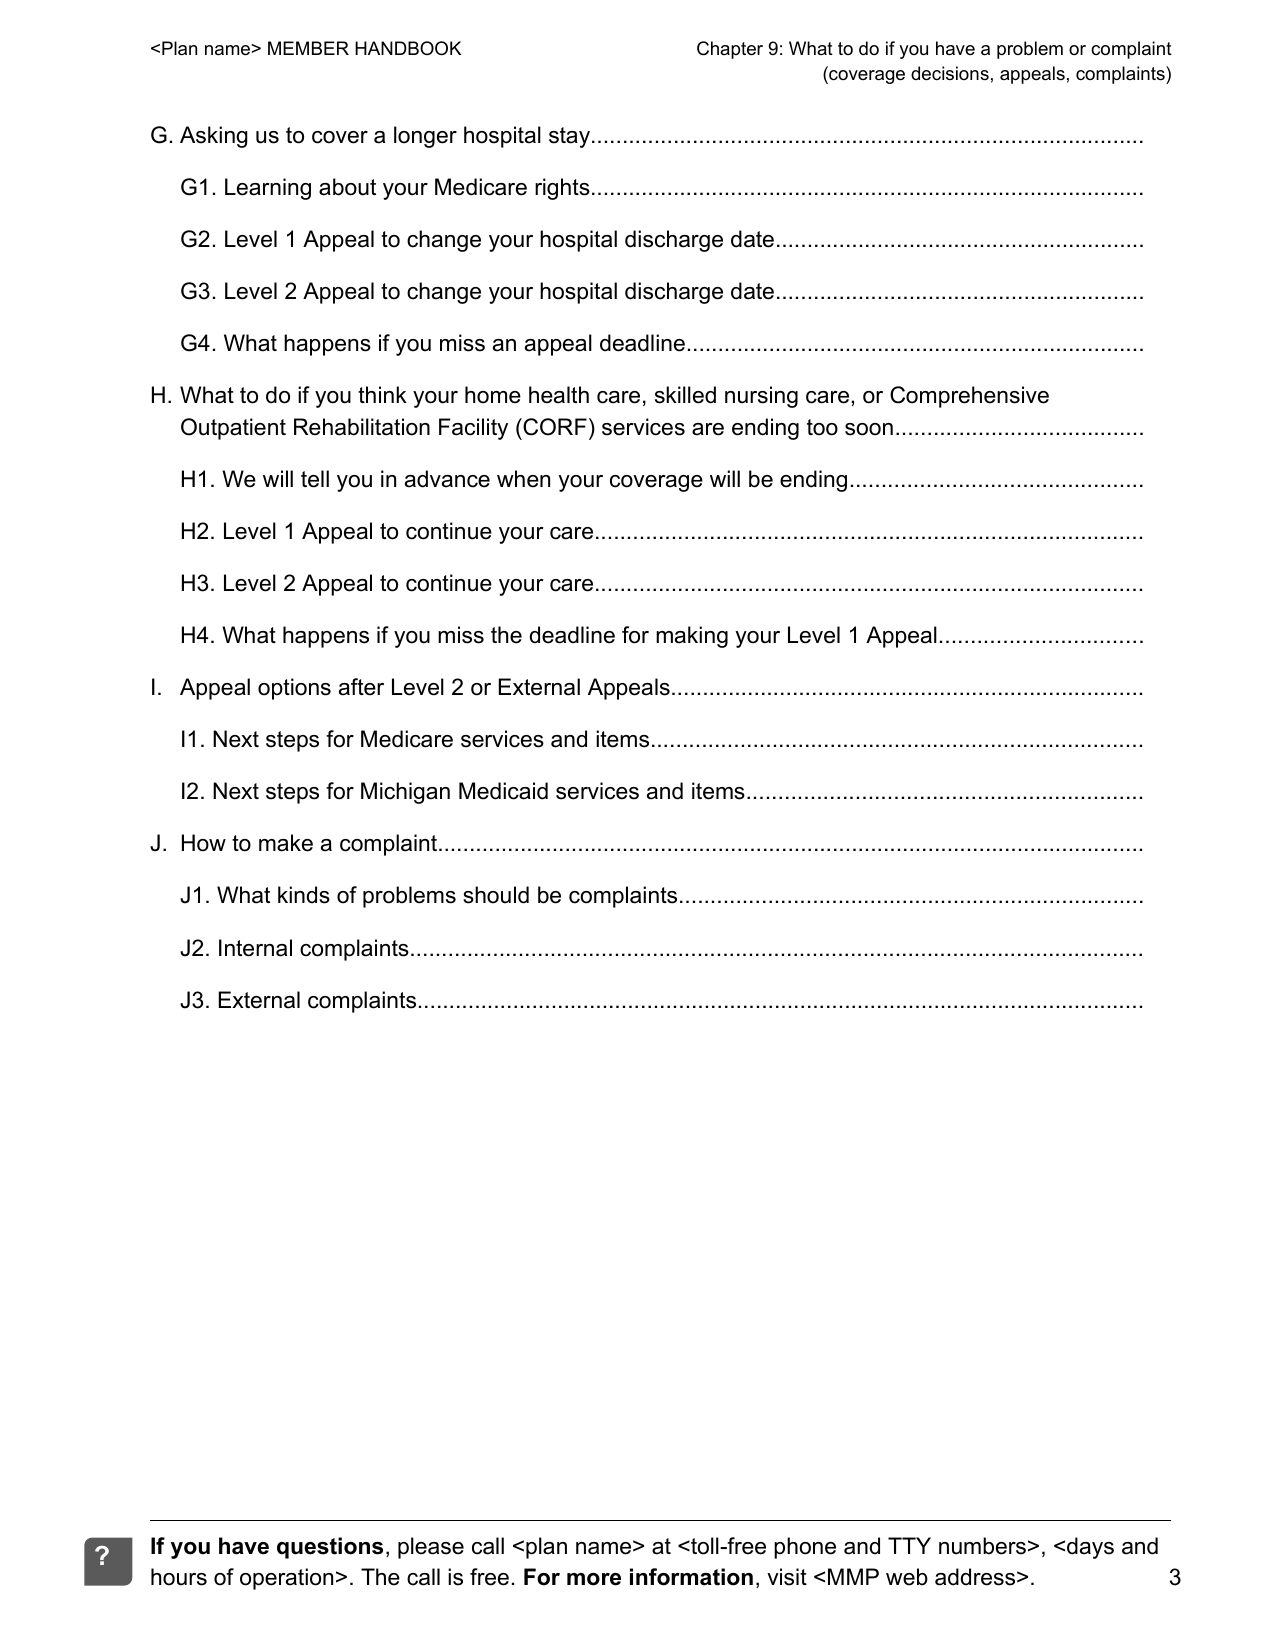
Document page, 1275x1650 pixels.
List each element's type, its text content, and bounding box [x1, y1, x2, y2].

text J3. External complaints 48 [180, 983, 1096, 1014]
text H. What to do if you think your home health care, skilled nursing care, or Comprehensive Outpatient Rehabilitation Facility (CORF) services are ending too soon 39 [150, 379, 1096, 441]
text I. Appeal options after Level 2 or External Appeals 44 [150, 671, 1096, 702]
text J2. Internal complaints 47 [180, 931, 1096, 962]
text J. How to make a complaint 45 [150, 827, 1096, 858]
text H2. Level 1 Appeal to continue your care 40 [180, 514, 1096, 546]
text I2. Next steps for Michigan Medicaid services and items 45 [180, 775, 1096, 806]
text G. Asking us to cover a longer hospital stay 33 [150, 118, 1096, 150]
text G4. What happens if you miss an appeal deadline 37 [180, 327, 1096, 358]
text G3. Level 2 Appeal to change your hospital discharge date 36 [180, 275, 1096, 306]
text G2. Level 1 Appeal to change your hospital discharge date 34 [180, 223, 1096, 254]
text I1. Next steps for Medicare services and items 44 [180, 723, 1096, 754]
text G1. Learning about your Medicare rights 33 [180, 171, 1096, 202]
text J1. What kinds of problems should be complaints 45 [180, 879, 1096, 910]
text H1. We will tell you in advance when your coverage will be ending 40 [180, 462, 1096, 493]
text H4. What happens if you miss the deadline for making your Level 1 Appeal 43 [180, 618, 1096, 650]
text H3. Level 2 Appeal to continue your care 42 [180, 566, 1096, 598]
